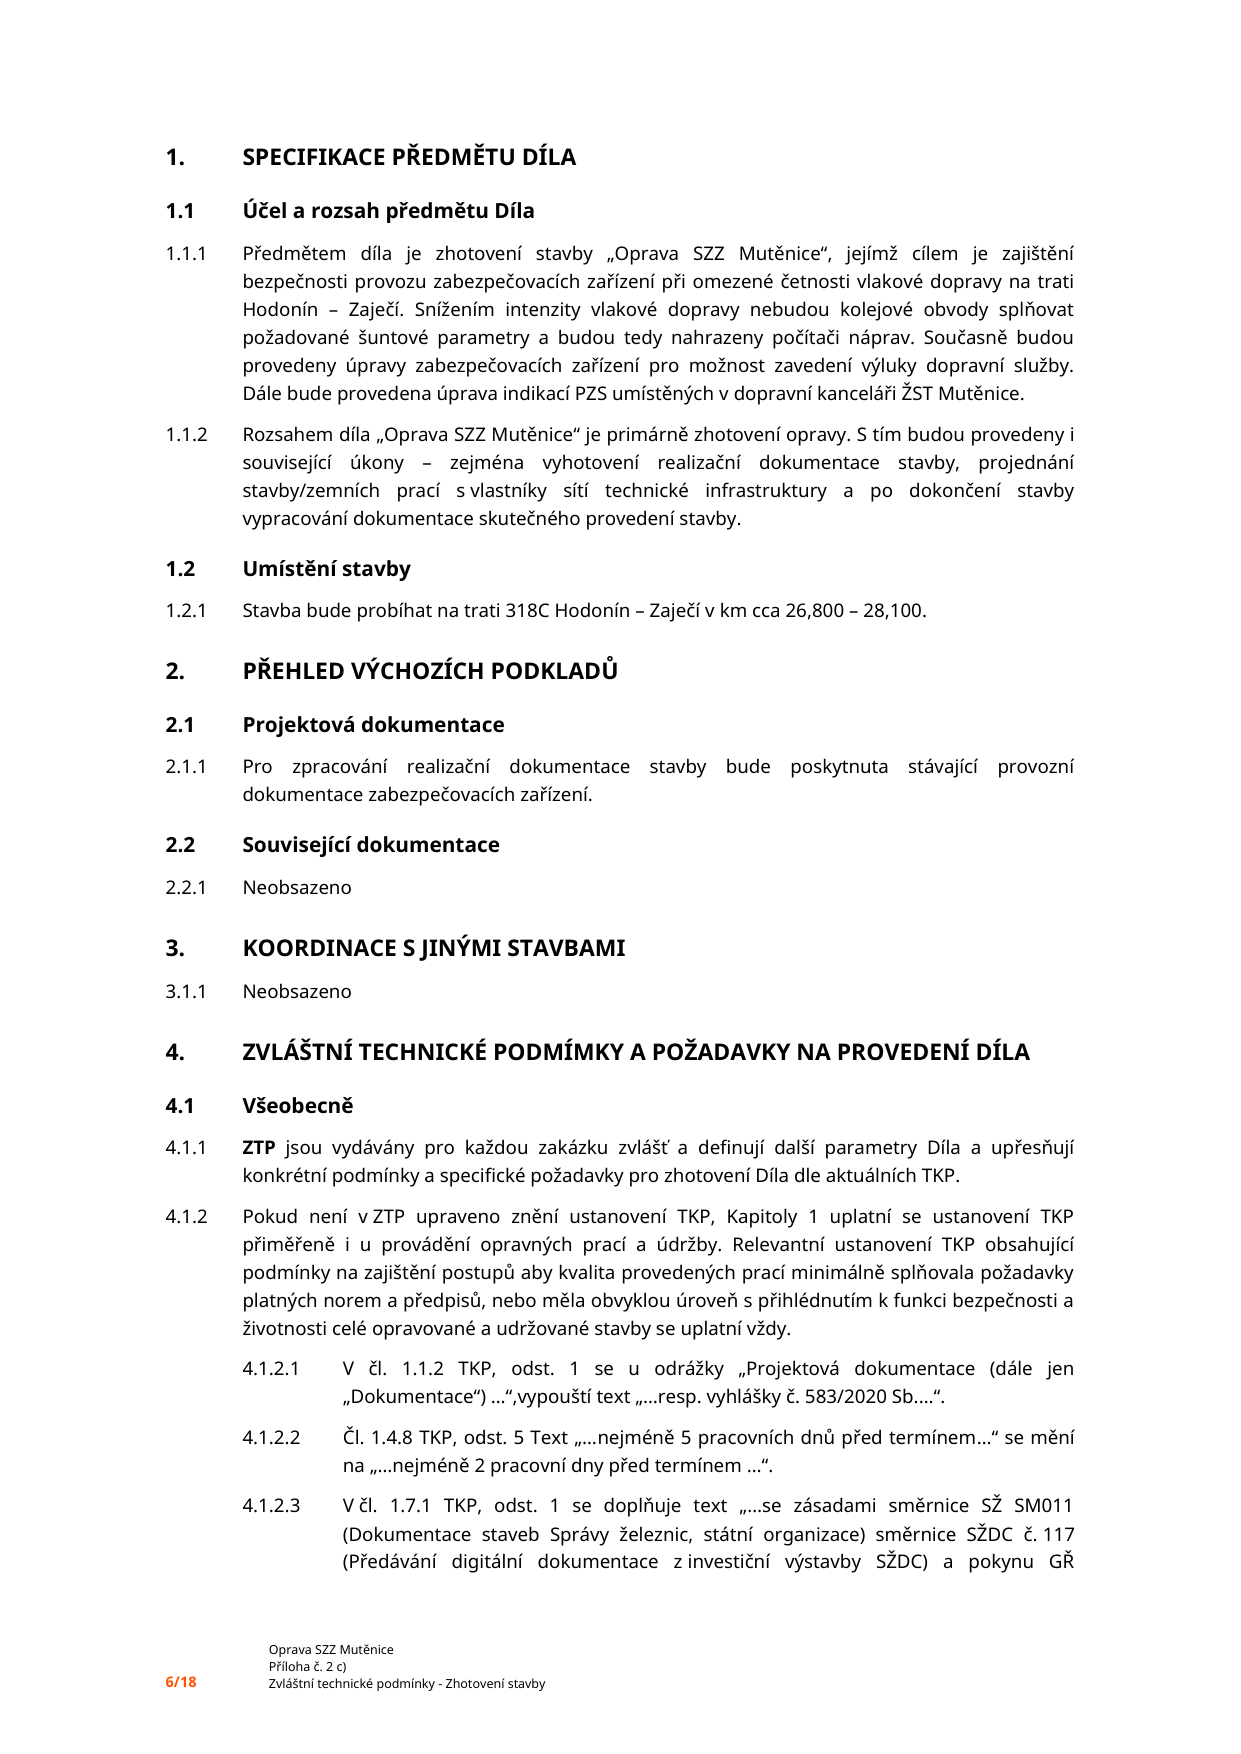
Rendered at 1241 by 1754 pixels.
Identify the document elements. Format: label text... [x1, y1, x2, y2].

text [242, 1493, 1075, 1574]
text Všeobecně [165, 1091, 1075, 1119]
text Rozsahem díla „Oprava SZZ Mutěnice“ je primárně zhotovení opravy. S tím budou provedeny i související úkony – zejména vyhotovení realizační dokumentace stavby, projednání stavby/zemních prací s vlastníky sítí technické infrastruktury a po dokončení stavby vypracování dokumentace skutečného provedení stavby. [165, 421, 1075, 531]
text ZTP jsou vydávány pro každou zakázku zvlášť a definují další parametry Díla a upřesňují konkrétní podmínky a specifické požadavky pro zhotovení Díla dle aktuálních TKP. [165, 1134, 1075, 1188]
text Neobsazeno [165, 874, 1075, 900]
text Zvláštní TECHNICKÉ podmímky a požadavky na PROVEDENÍ DÍLA [165, 1036, 1075, 1067]
text Projektová dokumentace [165, 710, 1075, 738]
text Související dokumentace [165, 831, 1075, 859]
text Pro zpracování realizační dokumentace stavby bude poskytnuta stávající provozní dokumentace zabezpečovacích zařízení. [165, 754, 1075, 807]
text Účel a rozsah předmětu Díla [165, 197, 1075, 225]
text Pokud není v ZTP upraveno znění ustanovení TKP, Kapitoly 1 uplatní se ustanovení TKP přiměřeně i u provádění opravných prací a údržby. Relevantní ustanovení TKP obsahující podmínky na zajištění postupů aby kvalita provedených prací minimálně splňovala požadavky platných norem a předpisů, nebo měla obvyklou úroveň s přihlédnutím k funkci bezpečnosti a životnosti celé opravované a udržované stavby se uplatní vždy. [165, 1203, 1075, 1341]
text KOORDINACE S JINÝMI STAVBAMI [165, 932, 1075, 963]
text V čl. 1.1.2 TKP, odst. 1 se u odrážky „Projektová dokumentace (dále jen „Dokumentace“) …“,vypouští text „…resp. vyhlášky č. 583/2020 Sb.…“. [242, 1356, 1075, 1409]
text Umístění stavby [165, 554, 1075, 582]
text Stavba bude probíhat na trati 318C Hodonín – Zaječí v km cca 26,800 – 28,100. [165, 598, 1075, 623]
text Čl. 1.4.8 TKP, odst. 5 Text „…nejméně 5 pracovních dnů před termínem…“ se mění na „…nejméně 2 pracovní dny před termínem …“. [242, 1424, 1075, 1478]
text Předmětem díla je zhotovení stavby „Oprava SZZ Mutěnice“, jejímž cílem je zajištění bezpečnosti provozu zabezpečovacích zařízení při omezené četnosti vlakové dopravy na trati Hodonín – Zaječí. Snížením intenzity vlakové dopravy nebudou kolejové obvody splňovat požadované šuntové parametry a budou tedy nahrazeny počítači náprav. Současně budou provedeny úpravy zabezpečovacích zařízení pro možnost zavedení výluky dopravní služby. Dále bude provedena úprava indikací PZS umístěných v dopravní kanceláři ŽST Mutěnice. [165, 240, 1075, 406]
text Neobsazeno [165, 978, 1075, 1004]
text PŘEHLED VÝCHOZÍCH PODKLADŮ [165, 655, 1075, 686]
text SPECIFIKACE PŘEDMĚTU DÍLA [165, 141, 1075, 173]
